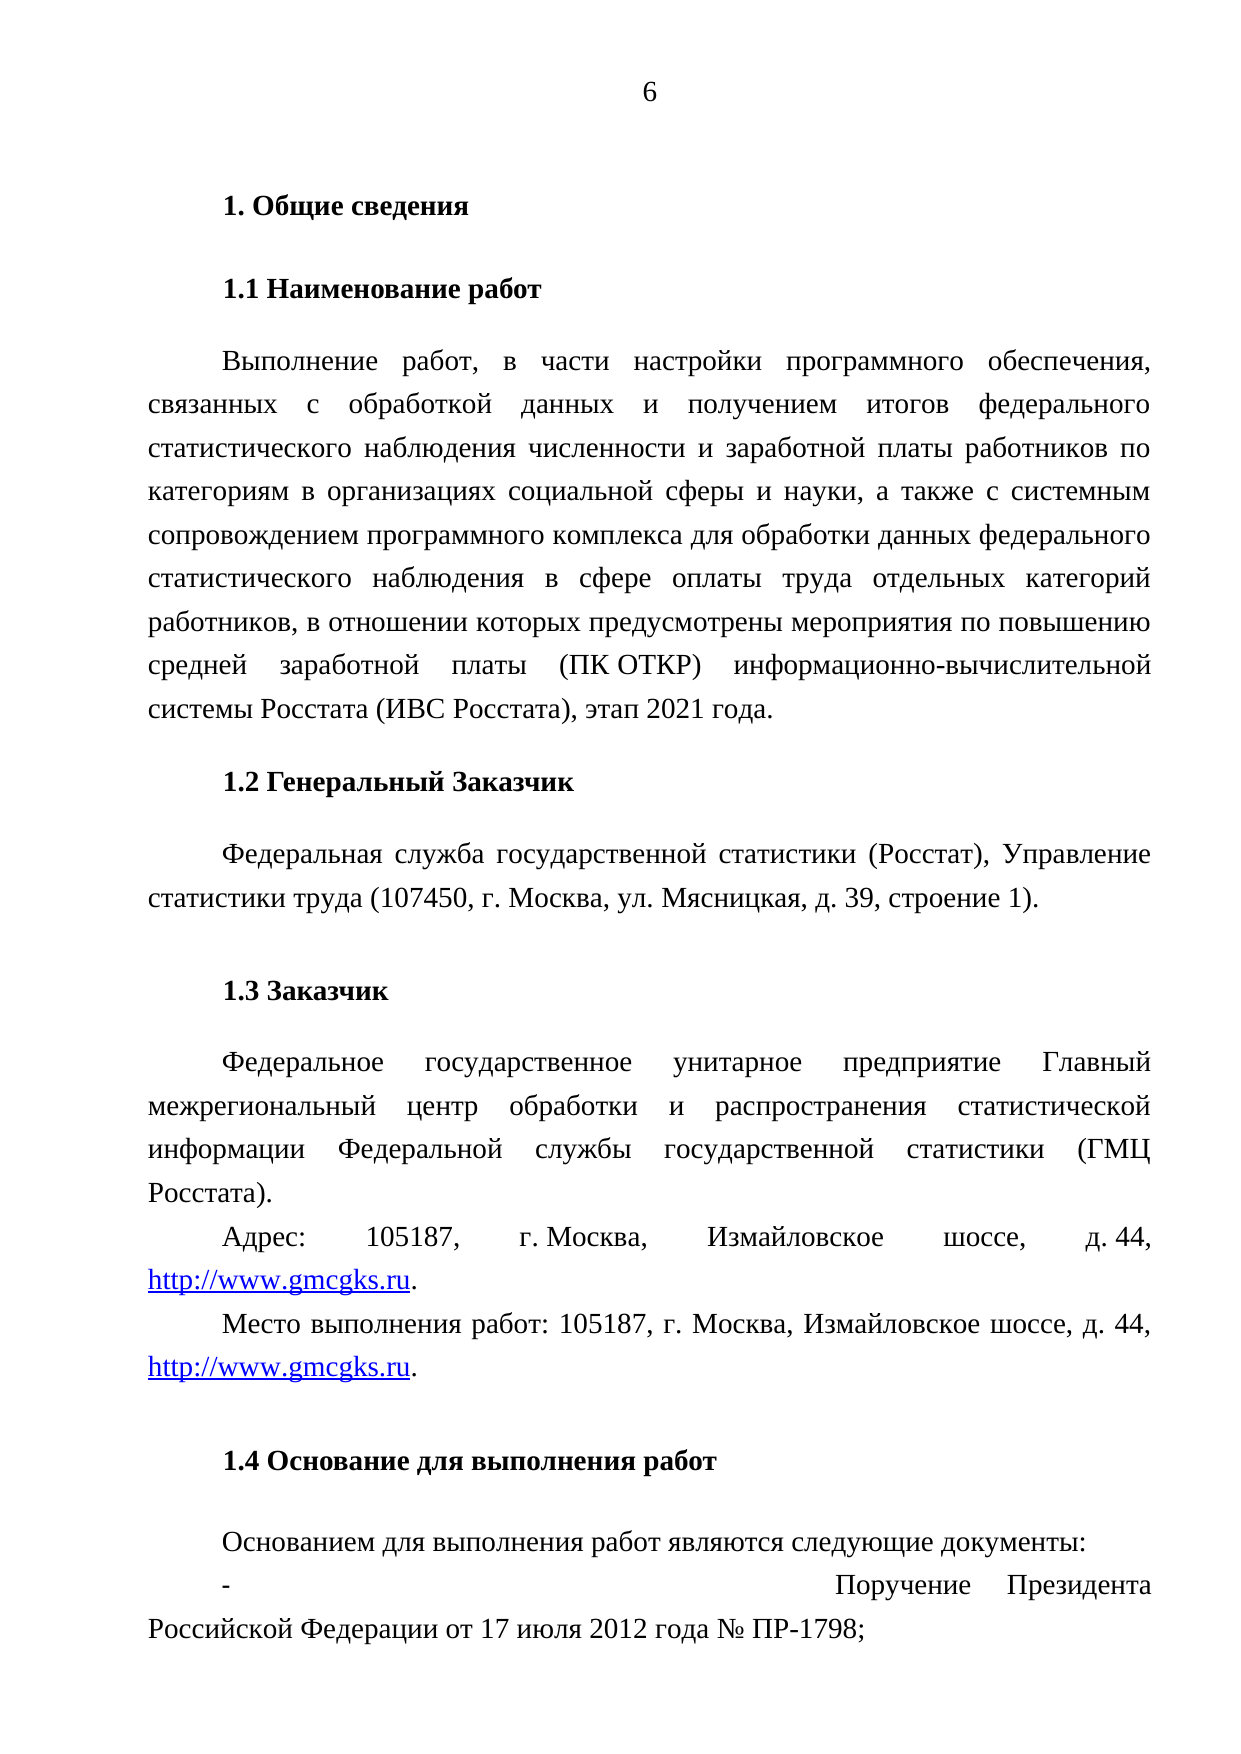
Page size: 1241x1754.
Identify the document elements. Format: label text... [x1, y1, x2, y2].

subtitle Общие сведения [223, 188, 1152, 222]
text Выполнение работ, в части настройки программного обеспечения, связанных с обработкой данных и получением итогов федерального статистического наблюдения численности и заработной платы работников по категориям в организациях социальной сферы и науки, а также с системным сопровождением программного комплекса для обработки данных федерального статистического наблюдения в сфере оплаты труда отдельных категорий работников, в отношении которых предусмотрены мероприятия по повышению средней заработной платы (ПК ОТКР) информационно-вычислительной системы Росстата (ИВС Росстата), этап 2021 года. [148, 343, 1152, 724]
subtitle Заказчик [148, 973, 1152, 1007]
subtitle Генеральный Заказчик [148, 764, 1152, 797]
text Место выполнения работ: 105187, г. Москва, Измайловское шоссе, д. 44, http://www.gmcgks.ru. [148, 1306, 1152, 1383]
text Адрес: 105187, г. Москва, Измайловское шоссе, д. 44, http://www.gmcgks.ru. [148, 1219, 1152, 1296]
subtitle Наименование работ [148, 272, 1152, 305]
subtitle Основание для выполнения работ [148, 1443, 1152, 1476]
text Федеральная служба государственной статистики (Росстат), Управление статистики труда (107450, г. Москва, ул. Мясницкая, д. 39, строение 1). [148, 836, 1152, 913]
list Поручение Президента Российской Федерации от 17 июля 2012 года № ПР-1798; [148, 1567, 1152, 1644]
text Основанием для выполнения работ являются следующие документы: [148, 1524, 1152, 1557]
text Федеральное государственное унитарное предприятие Главный межрегиональный центр обработки и распространения статистической информации Федеральной службы государственной статистики (ГМЦ Росстата). [148, 1044, 1152, 1209]
